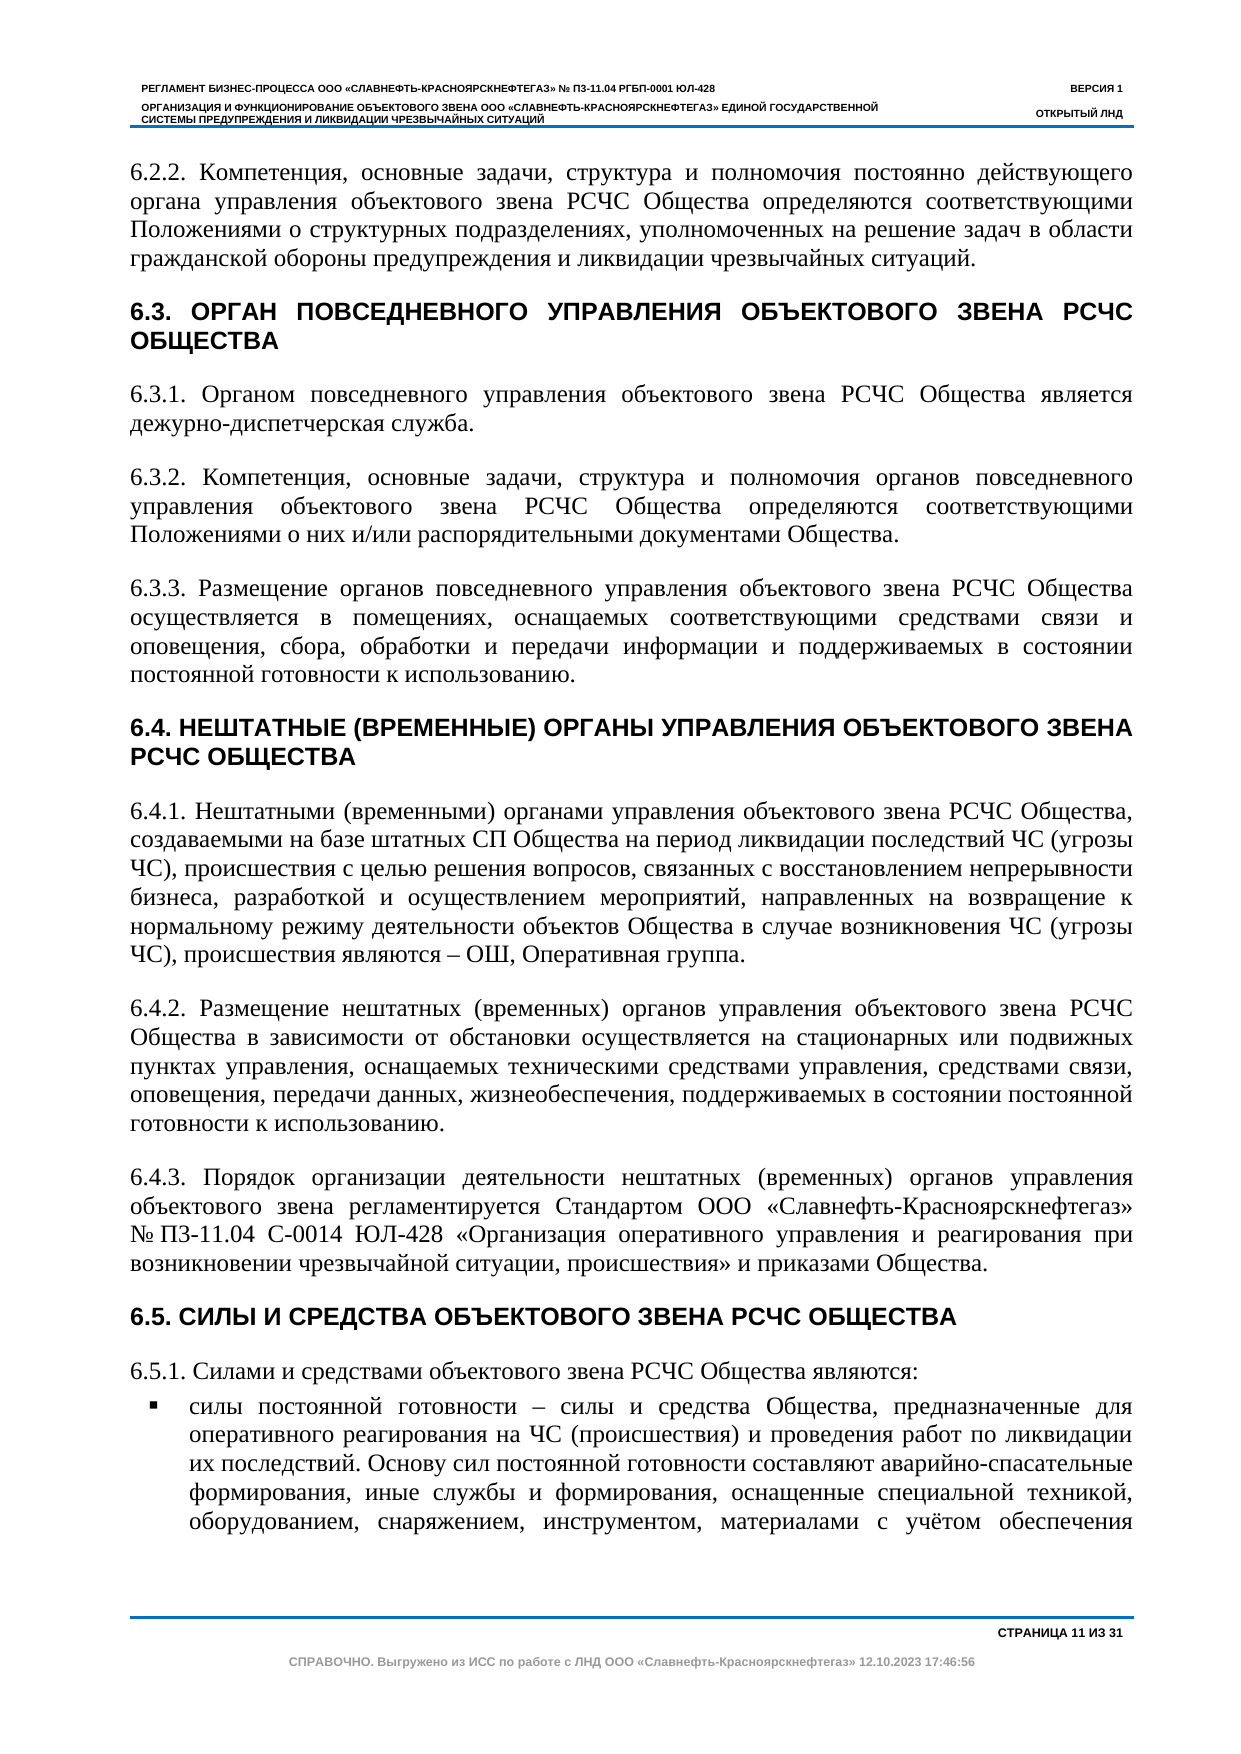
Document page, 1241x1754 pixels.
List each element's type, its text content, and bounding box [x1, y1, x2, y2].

text 6.4.1. Нештатными (временными) органами управления объектового звена РСЧС Общества, создаваемыми на базе штатных СП Общества на период ликвидации последствий ЧС (угрозы ЧС), происшествия с целью решения вопросов, связанных с восстановлением непрерывности бизнеса, разработкой и осуществлением мероприятий, направленных на возвращение к нормальному режиму деятельности объектов Общества в случае возникновения ЧС (угрозы ЧС), происшествия являются – ОШ, Оперативная группа. [130, 796, 1134, 968]
text 6.4.2. Размещение нештатных (временных) органов управления объектового звена РСЧС Общества в зависимости от обстановки осуществляется на стационарных или подвижных пунктах управления, оснащаемых техническими средствами управления, средствами связи, оповещения, передачи данных, жизнеобеспечения, поддерживаемых в состоянии постоянной готовности к использованию. [130, 993, 1134, 1137]
text 6.3.1. Органом повседневного управления объектового звена РСЧС Общества является дежурно-диспетчерская служба. [130, 379, 1134, 437]
text 6.2.2. Компетенция, основные задачи, структура и полномочия постоянно действующего органа управления объектового звена РСЧС Общества определяются соответствующими Положениями о структурных подразделениях, уполномоченных на решение задач в области гражданской обороны предупреждения и ликвидации чрезвычайных ситуаций. [130, 157, 1134, 272]
text 6.3.3. Размещение органов повседневного управления объектового звена РСЧС Общества осуществляется в помещениях, оснащаемых соответствующими средствами связи и оповещения, сбора, обработки и передачи информации и поддерживаемых в состоянии постоянной готовности к использованию. [130, 573, 1134, 688]
subtitle 6.5. Силы и средства объектового звена РСЧС Общества [130, 1302, 1134, 1331]
text 6.4.3. Порядок организации деятельности нештатных (временных) органов управления объектового звена регламентируется Стандартом ООО «Славнефть-Красноярскнефтегаз» № П3-11.04 С-0014 ЮЛ-428 «Организация оперативного управления и реагирования при возникновении чрезвычайной ситуации, происшествия» и приказами Общества. [130, 1162, 1134, 1277]
subtitle 6.4. Нештатные (временные) органы управления объектового звена РСЧС Общества [130, 713, 1134, 771]
text 6.3.2. Компетенция, основные задачи, структура и полномочия органов повседневного управления объектового звена РСЧС Общества определяются соответствующими Положениями о них и/или распорядительными документами Общества. [130, 462, 1134, 548]
text 6.5.1. Силами и средствами объектового звена РСЧС Общества являются: [130, 1356, 1134, 1384]
subtitle 6.3. Орган повседневного управления объектового звена РСЧС Общества [130, 297, 1134, 354]
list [148, 1391, 1134, 1534]
